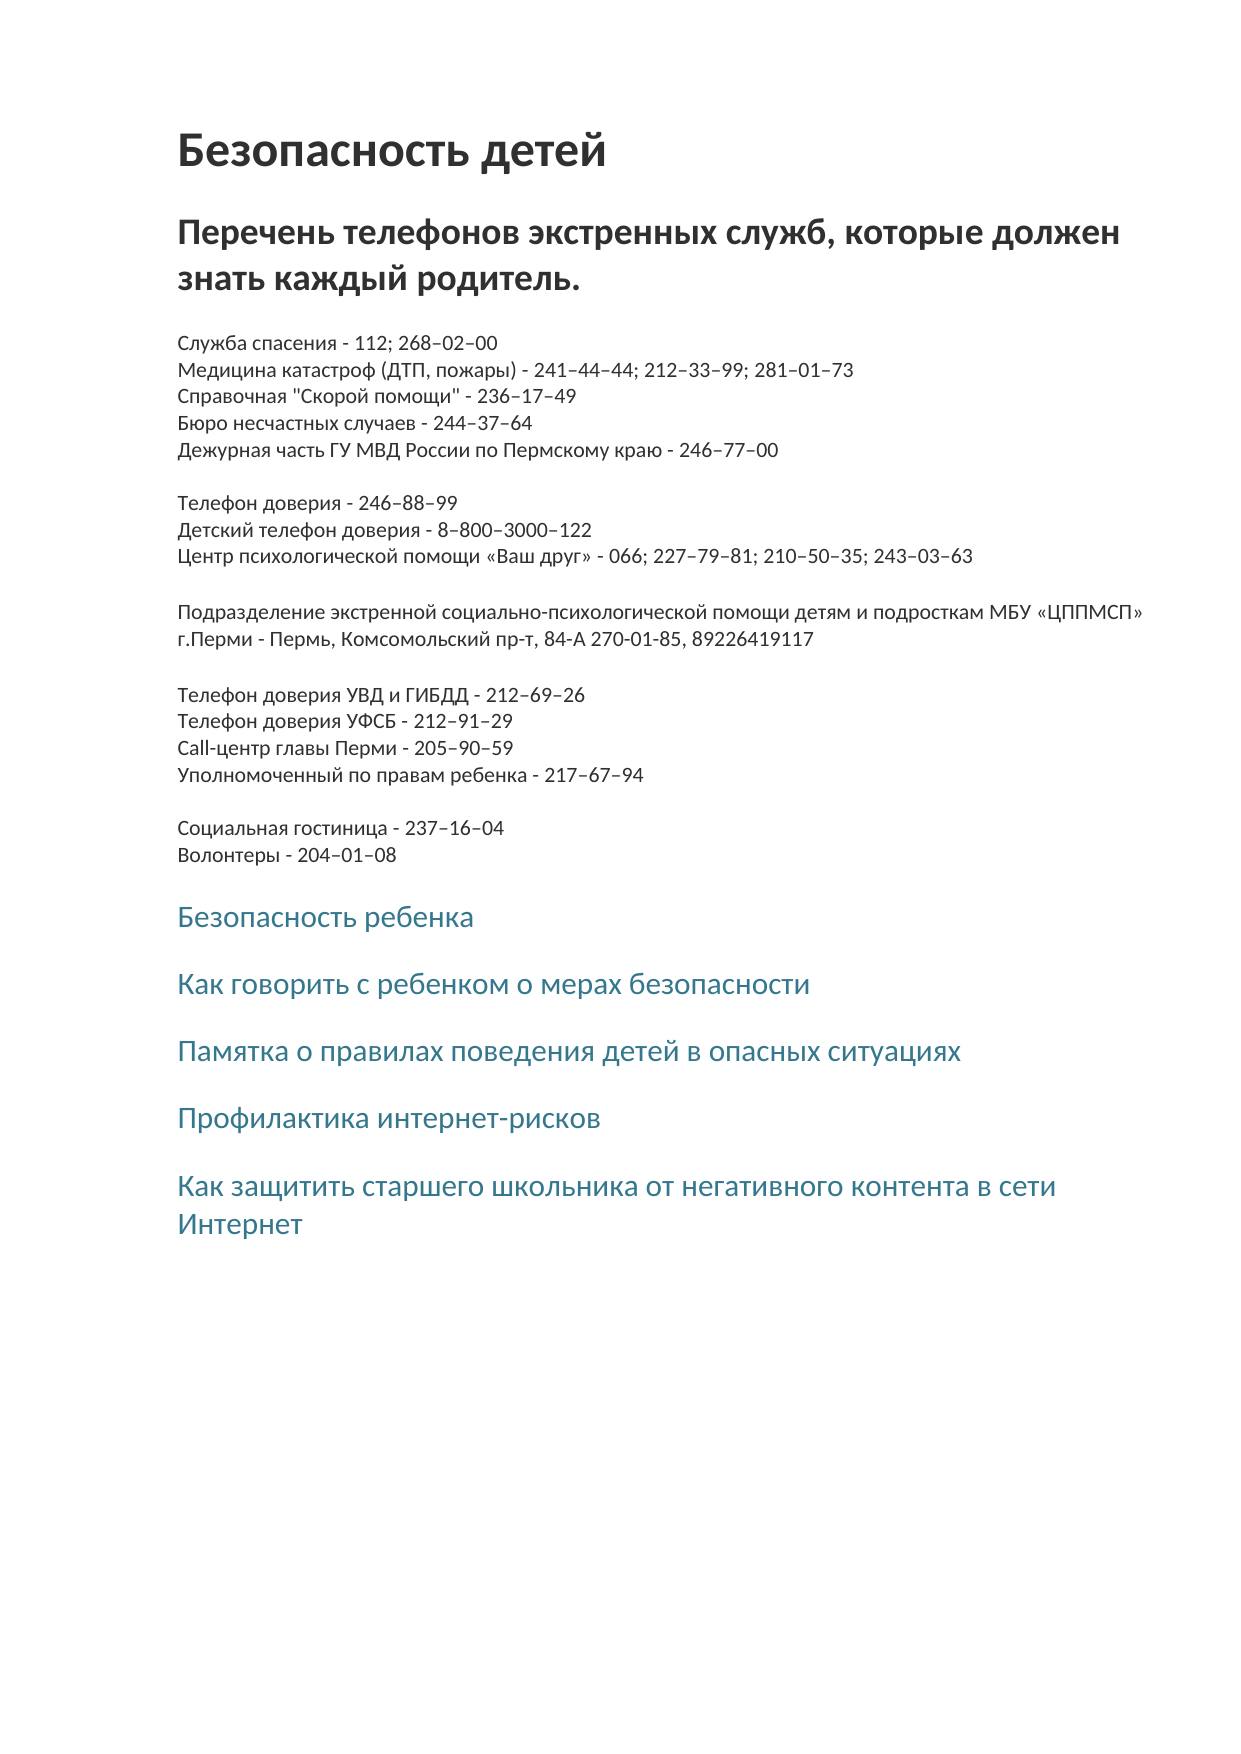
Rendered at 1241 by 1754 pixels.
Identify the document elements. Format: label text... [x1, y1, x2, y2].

text Служба спасения - 112; 268–02–00 Медицина катастроф (ДТП, пожары) - 241–44–44; 212–33–99; 281–01–73 Справочная "Скорой помощи" - 236–17–49 Бюро несчастных случаев - 244–37–64 Дежурная часть ГУ МВД России по Пермскому краю - 246–77–00 Телефон доверия - 246–88–99 Детский телефон доверия - 8–800–3000–122 Центр психологической помощи «Ваш друг» - 066; 227–79–81; 210–50–35; 243–03–63 [177, 329, 1152, 569]
text Перечень телефонов экстренных служб, которые должен знать каждый родитель. [177, 208, 1152, 300]
text Как говорить с ребенком о мерах безопасности [177, 964, 1152, 1002]
text Безопасность ребенка [177, 897, 1152, 935]
text Подразделение экстренной социально-психологической помощи детям и подросткам МБУ «ЦППМСП» г.Перми - Пермь, Комсомольский пр-т, 84-А 270-01-85, 89226419117 [177, 598, 1152, 652]
text Профилактика интернет-рисков [177, 1098, 1152, 1137]
text Телефон доверия УВД и ГИБДД - 212–69–26 Телефон доверия УФСБ - 212–91–29 Call-центр главы Перми - 205–90–59 Уполномоченный по правам ребенка - 217–67–94 Социальная гостиница - 237–16–04 Волонтеры - 204–01–08 [177, 681, 1152, 867]
text Памятка о правилах поведения детей в опасных ситуациях [177, 1031, 1152, 1069]
text Как защитить старшего школьника от негативного контента в сети Интернет [177, 1166, 1152, 1242]
text Безопасность детей [177, 118, 1152, 179]
